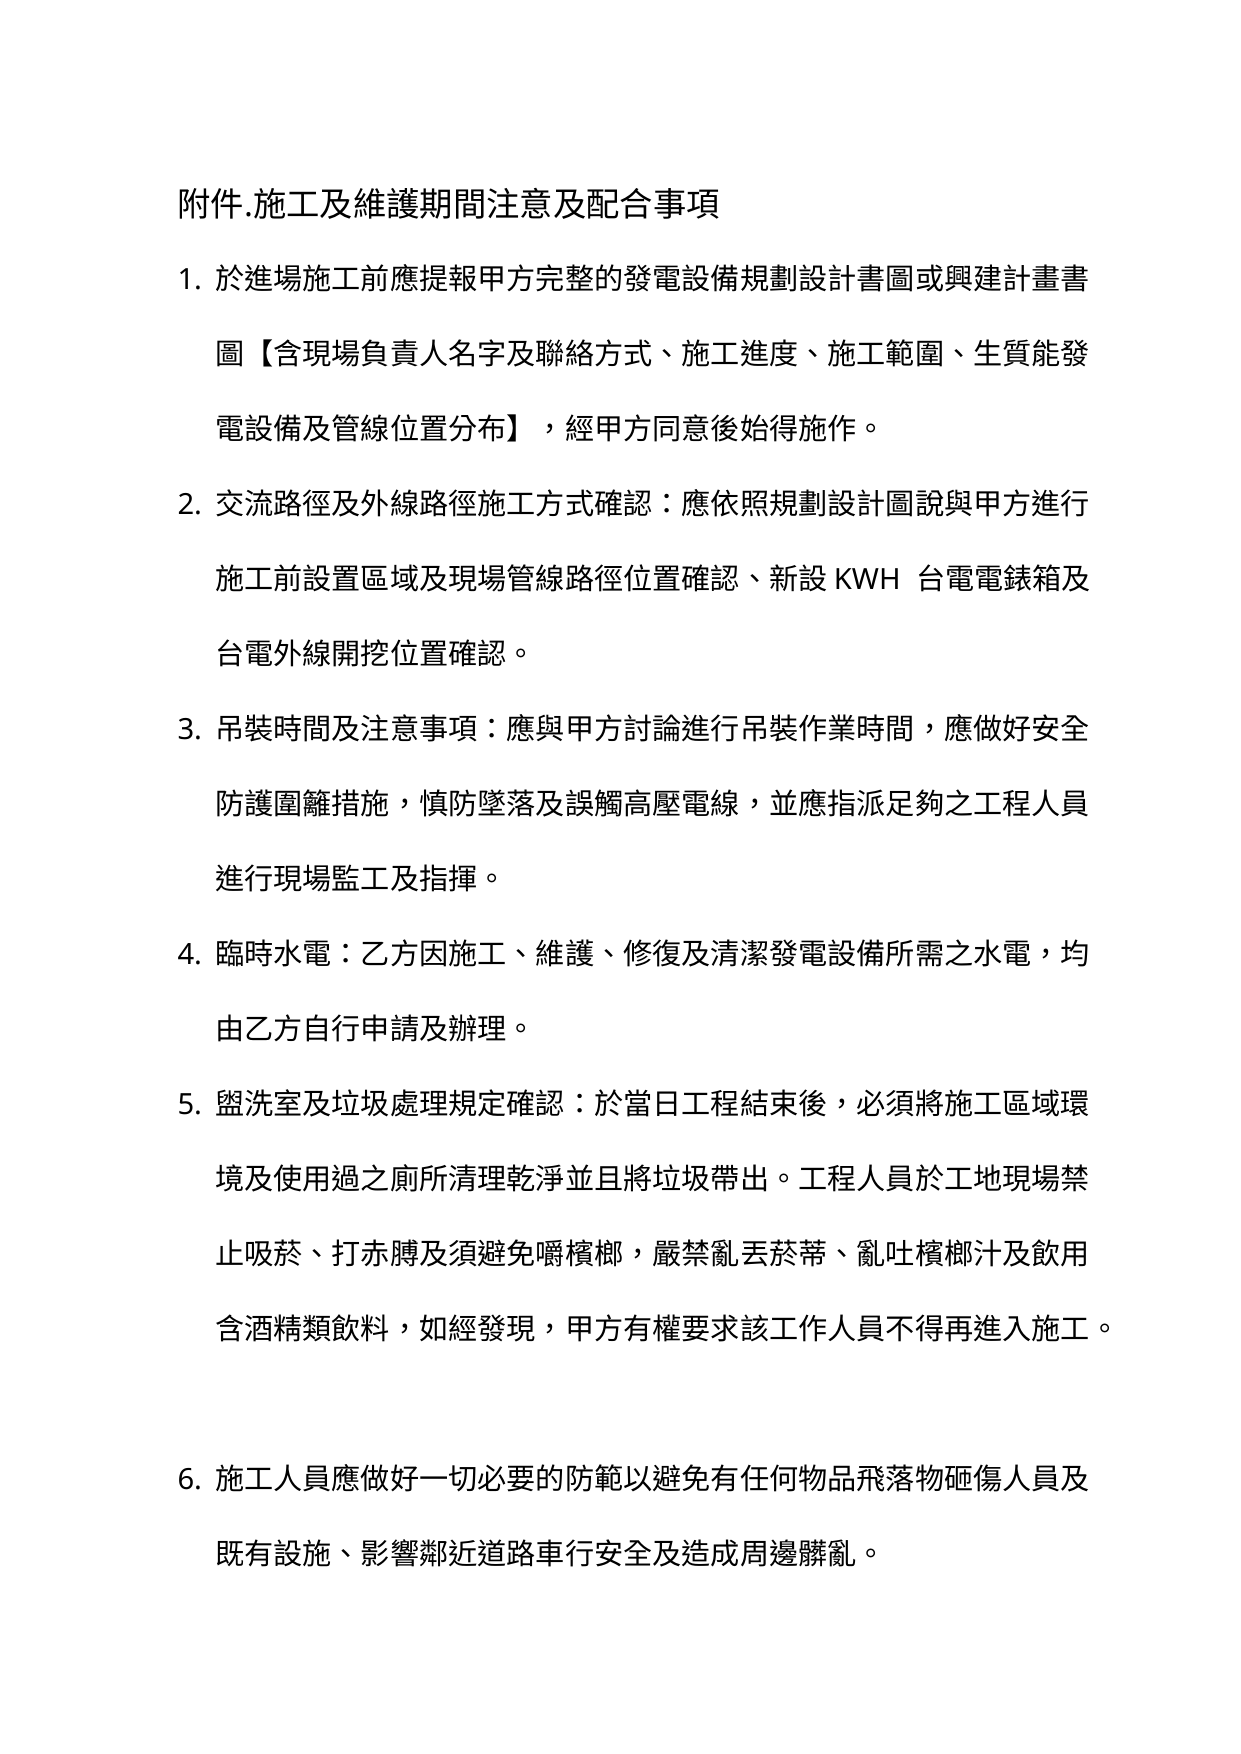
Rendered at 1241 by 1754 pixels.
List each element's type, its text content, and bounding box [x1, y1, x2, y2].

list 施工人員應做好一切必要的防範以避免有任何物品飛落物砸傷人員及既有設施、影響鄰近道路車行安全及造成周邊髒亂。 [177, 1439, 1092, 1589]
list 於進場施工前應提報甲方完整的發電設備規劃設計書圖或興建計畫書圖【含現場負責人名字及聯絡方式、施工進度、施工範圍、生質能發電設備及管線位置分布】，經甲方同意後始得施作。 [177, 239, 1092, 464]
list 吊裝時間及注意事項：應與甲方討論進行吊裝作業時間，應做好安全防護圍籬措施，慎防墜落及誤觸高壓電線，並應指派足夠之工程人員進行現場監工及指揮。 [177, 689, 1092, 914]
list 盥洗室及垃圾處理規定確認：於當日工程結束後，必須將施工區域環境及使用過之廁所清理乾淨並且將垃圾帶出。工程人員於工地現場禁止吸菸、打赤膊及須避免嚼檳榔，嚴禁亂丟菸蒂、亂吐檳榔汁及飲用含酒精類飲料，如經發現，甲方有權要求該工作人員不得再進入施工。 [177, 1064, 1092, 1439]
list 臨時水電：乙方因施工、維護、修復及清潔發電設備所需之水電，均由乙方自行申請及辦理。 [177, 914, 1092, 1064]
text 附件.施工及維護期間注意及配合事項 [177, 164, 1092, 239]
list 交流路徑及外線路徑施工方式確認：應依照規劃設計圖說與甲方進行施工前設置區域及現場管線路徑位置確認、新設 KWH 台電電錶箱及台電外線開挖位置確認。 [177, 464, 1092, 689]
